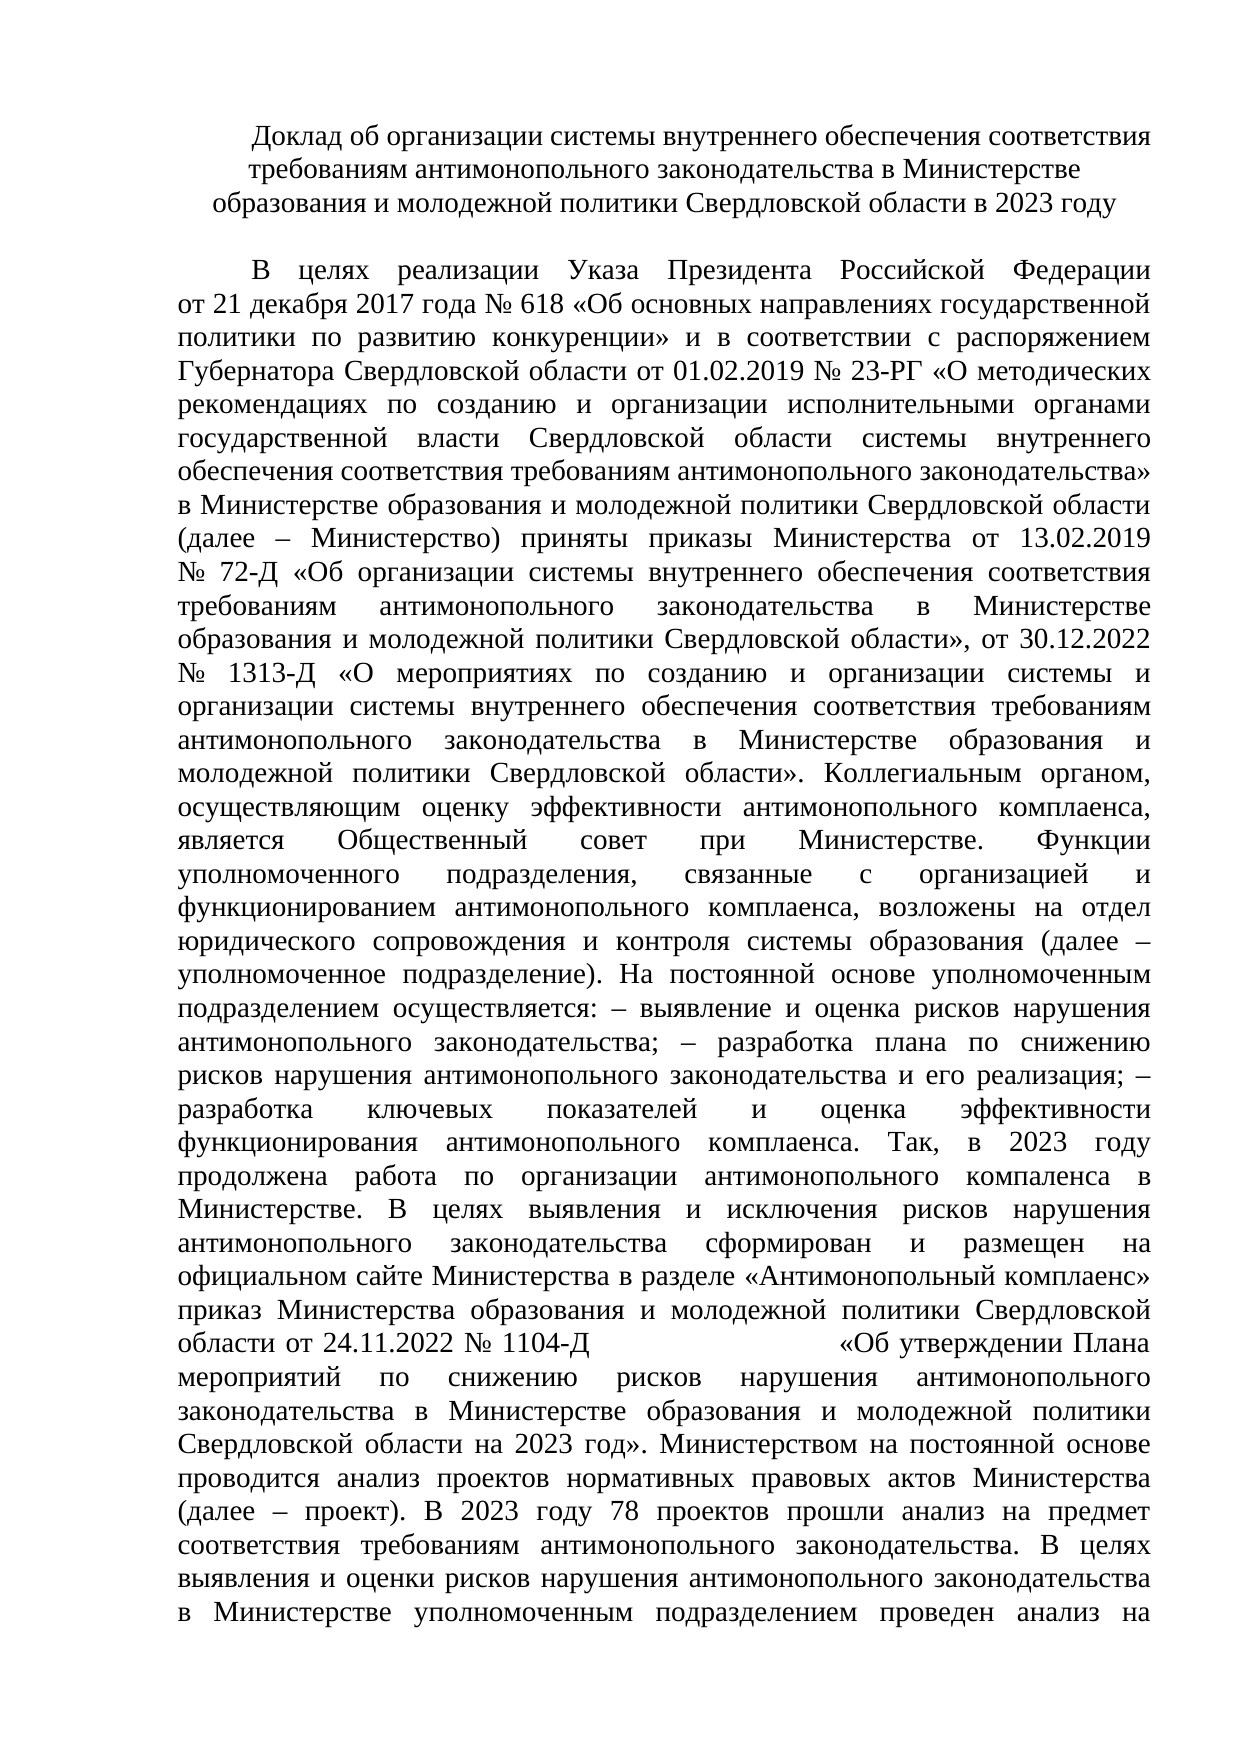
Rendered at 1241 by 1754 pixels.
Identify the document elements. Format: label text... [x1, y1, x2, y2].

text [177, 252, 1152, 1627]
text Доклад об организации системы внутреннего обеспечения соответствия требованиям антимонопольного законодательства в Министерстве образования и молодежной политики Свердловской области в 2023 году [177, 118, 1152, 219]
